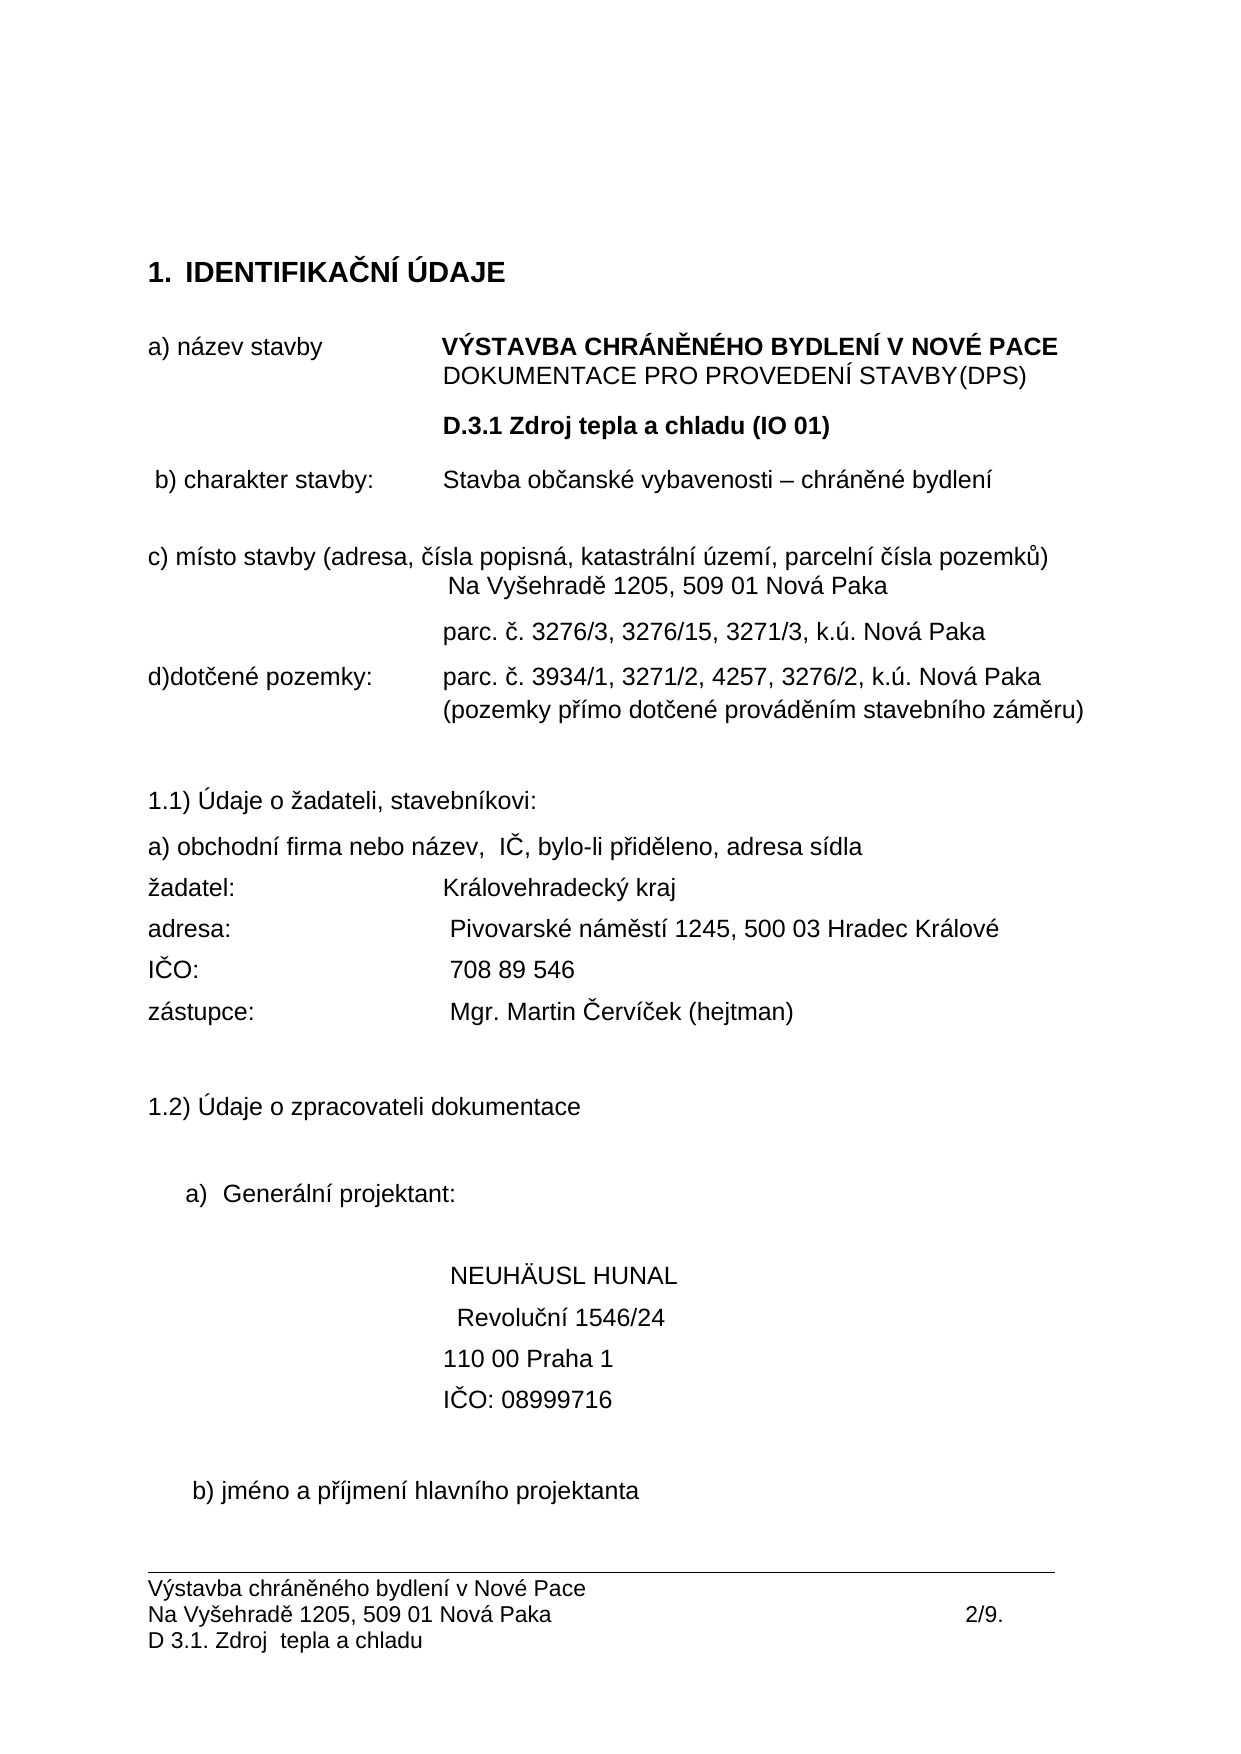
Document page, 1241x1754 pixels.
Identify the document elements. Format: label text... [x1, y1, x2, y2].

text Na Vyšehradě 1205, 509 01 Nová Paka [148, 571, 1093, 600]
text a) obchodní firma nebo název, IČ, bylo-li přiděleno, adresa sídla [148, 832, 1093, 861]
text a) název stavby VÝSTAVBA CHRÁNĚNÉHO BYDLENÍ V NOVÉ PACE DOKUMENTACE PRO PROVEDENÍ STAVBY (DPS) [148, 332, 1093, 390]
text NEUHÄUSL HUNAL [148, 1261, 1093, 1290]
subtitle 1.2) Údaje o zpracovateli dokumentace [148, 1092, 1093, 1121]
text d)dotčené pozemky: parc. č. 3934/1, 3271/2, 4257, 3276/2, k.ú. Nová Paka (pozemky přímo dotčené prováděním stavebního záměru) [148, 662, 1093, 724]
subtitle 1.1) Údaje o žadateli, stavebníkovi: [148, 786, 1093, 815]
text c) místo stavby (adresa, čísla popisná, katastrální území, parcelní čísla pozemků) [148, 542, 1093, 571]
text Revoluční 1546/24 [148, 1302, 1093, 1331]
text IČO: 708 89 546 [148, 956, 1093, 984]
text b) charakter stavby: Stavba občanské vybavenosti – chráněné bydlení [148, 464, 1093, 493]
text 110 00 Praha 1 [148, 1344, 1093, 1372]
text parc. č. 3276/3, 3276/15, 3271/3, k.ú. Nová Paka [148, 617, 1093, 645]
list IDENTIFIKAČNÍ ÚDAJE [148, 255, 1093, 289]
list Generální projektant: [185, 1179, 1093, 1207]
text žadatel: Královehradecký kraj [148, 873, 1093, 902]
text D.3.1 Zdroj tepla a chladu (IO 01) [369, 411, 1093, 439]
list jméno a příjmení hlavního projektanta [192, 1476, 1093, 1504]
text IČO: 08999716 [148, 1385, 1093, 1414]
text zástupce: Mgr. Martin Červíček (hejtman) [148, 997, 1093, 1026]
text adresa: Pivovarské náměstí 1245, 500 03 Hradec Králové [148, 914, 1093, 943]
